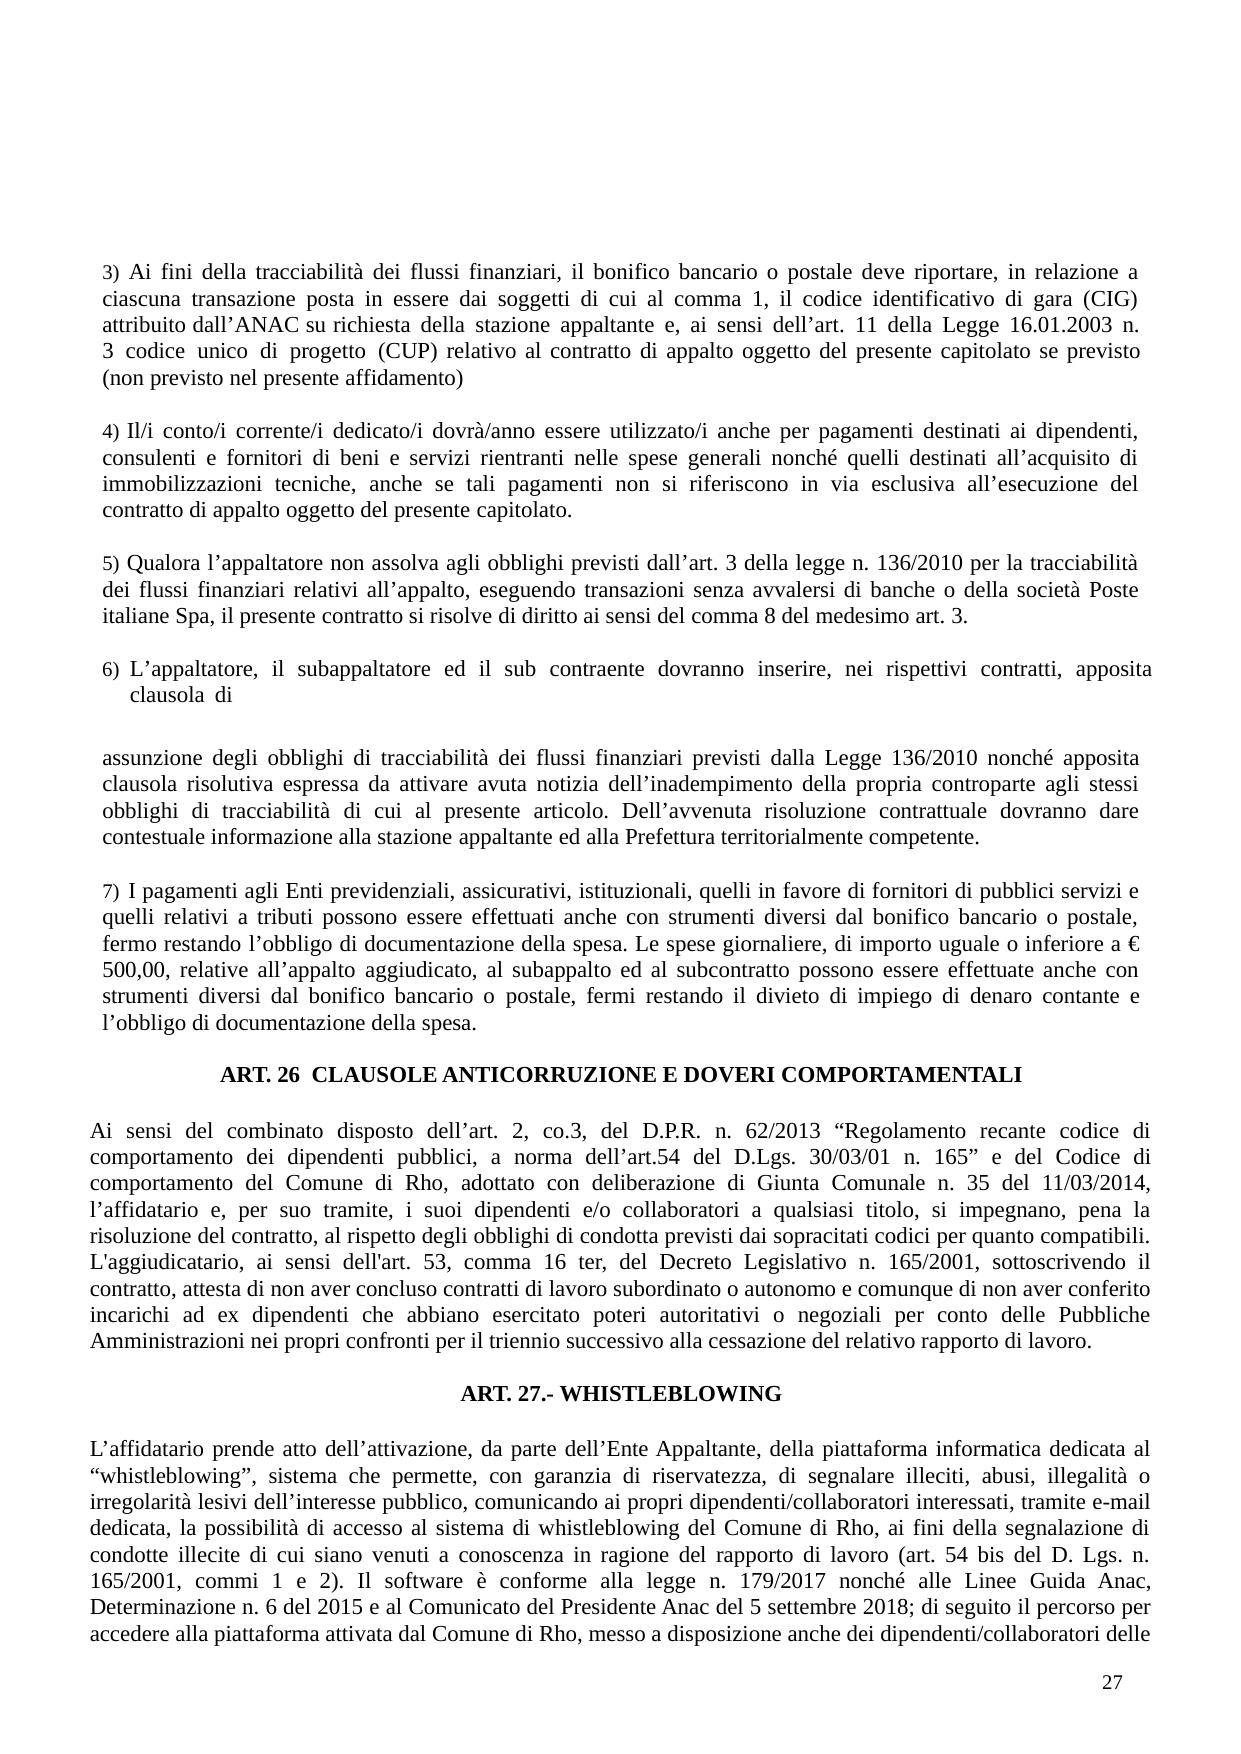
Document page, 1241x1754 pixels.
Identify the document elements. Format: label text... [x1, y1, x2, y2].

text assunzione degli obblighi di tracciabilità dei flussi finanziari previsti dalla Legge 136/2010 nonché apposita clausola risolutiva espressa da attivare avuta notizia dell’inadempimento della propria controparte agli stessi obblighi di tracciabilità di cui al presente articolo. Dell’avvenuta risoluzione contrattuale dovranno dare contestuale informazione alla stazione appaltante ed alla Prefettura territorialmente competente. [102, 744, 1141, 849]
text ART. 26 CLAUSOLE ANTICORRUZIONE E DOVERI COMPORTAMENTALI [89, 1062, 1153, 1088]
list Il/i conto/i corrente/i dedicato/i dovrà/anno essere utilizzato/i anche per pagamenti destinati ai dipendenti, consulenti e fornitori di beni e servizi rientranti nelle spese generali nonché quelli destinati all’acquisito di immobilizzazioni tecniche, anche se tali pagamenti non si riferiscono in via esclusiva all’esecuzione del contratto di appalto oggetto del presente capitolato. [102, 417, 1140, 523]
text Ai sensi del combinato disposto dell’art. 2, co.3, del D.P.R. n. 62/2013 “Regolamento recante codice di comportamento dei dipendenti pubblici, a norma dell’art.54 del D.Lgs. 30/03/01 n. 165” e del Codice di comportamento del Comune di Rho, adottato con deliberazione di Giunta Comunale n. 35 del 11/03/2014, l’affidatario e, per suo tramite, i suoi dipendenti e/o collaboratori a qualsiasi titolo, si impegnano, pena la risoluzione del contratto, al rispetto degli obblighi di condotta previsti dai sopracitati codici per quanto compatibili. L'aggiudicatario, ai sensi dell'art. 53, comma 16 ter, del Decreto Legislativo n. 165/2001, sottoscrivendo il contratto, attesta di non aver concluso contratti di lavoro subordinato o autonomo e comunque di non aver conferito incarichi ad ex dipendenti che abbiano esercitato poteri autoritativi o negoziali per conto delle Pubbliche Amministrazioni nei propri confronti per il triennio successivo alla cessazione del relativo rapporto di lavoro. [89, 1117, 1153, 1354]
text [89, 1435, 1153, 1646]
list L’appaltatore, il subappaltatore ed il sub contraente dovranno inserire, nei rispettivi contratti, apposita clausola di [102, 655, 1153, 708]
list I pagamenti agli Enti previdenziali, assicurativi, istituzionali, quelli in favore di fornitori di pubblici servizi e quelli relativi a tributi possono essere effettuati anche con strumenti diversi dal bonifico bancario o postale, fermo restando l’obbligo di documentazione della spesa. Le spese giornaliere, di importo uguale o inferiore a € 500,00, relative all’appalto aggiudicato, al subappalto ed al subcontratto possono essere effettuate anche con strumenti diversi dal bonifico bancario o postale, fermi restando il divieto di impiego di denaro contante e l’obbligo di documentazione della spesa. [102, 877, 1141, 1035]
list Ai fini della tracciabilità dei flussi finanziari, il bonifico bancario o postale deve riportare, in relazione a ciascuna transazione posta in essere dai soggetti di cui al comma 1, il codice identificativo di gara (CIG) attribuito dall’ANAC su richiesta della stazione appaltante e, ai sensi dell’art. 11 della Legge 16.01.2003 n. 3 codice unico di progetto (CUP) relativo al contratto di appalto oggetto del presente capitolato se previsto (non previsto nel presente affidamento) [102, 258, 1141, 390]
text ART. 27.- WHISTLEBLOWING [89, 1380, 1153, 1407]
list Qualora l’appaltatore non assolva agli obblighi previsti dall’art. 3 della legge n. 136/2010 per la tracciabilità dei flussi finanziari relativi all’appalto, eseguendo transazioni senza avvalersi di banche o della società Poste italiane Spa, il presente contratto si risolve di diritto ai sensi del comma 8 del medesimo art. 3. [102, 549, 1140, 628]
